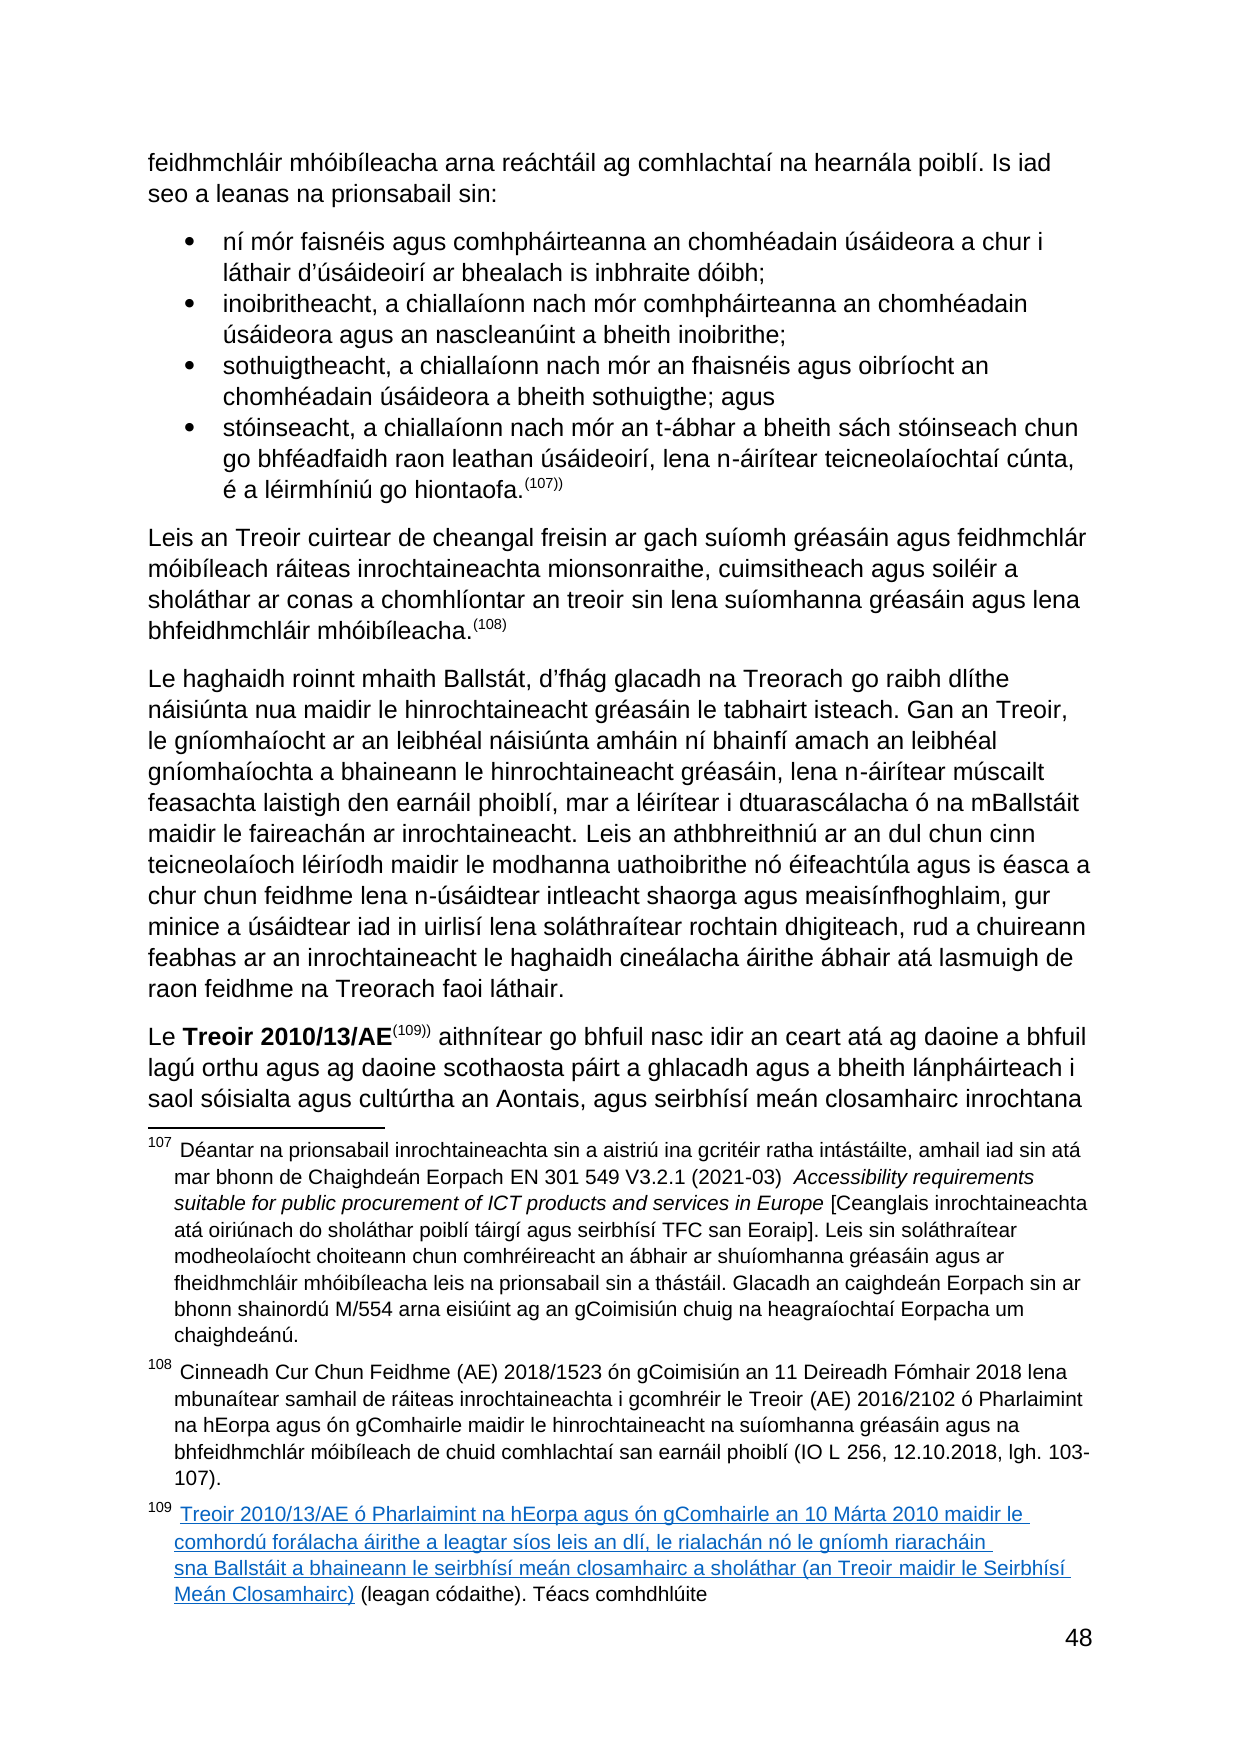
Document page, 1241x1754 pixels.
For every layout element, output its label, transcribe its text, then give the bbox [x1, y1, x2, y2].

list inoibritheacht, a chiallaíonn nach mór comhpháirteanna an chomhéadain úsáideora agus an nascleanúint a bheith inoibrithe; [185, 289, 1092, 348]
text Le Treoir 2010/13/AE()) aithnítear go bhfuil nasc idir an ceart atá ag daoine a bhfuil lagú orthu agus ag daoine scothaosta páirt a ghlacadh agus a bheith lánpháirteach i saol sóisialta agus cultúrtha an Aontais, agus seirbhísí meán closamhairc inrochtana a bheith ar fáil. Dá bhrí sin, ní mór do na Ballstáit, gan moill mhíchuí, a áirithiú go ndéanfaidh soláthraithe seirbhíse meán faoina ndlínse gníomhú chun ábhar a dhéanamh inrochtana do dhaoine faoi mhíchumas, go háirithe daoine a bhfuil lagú amhairc nó éisteachta orthu. Ní mór do sholáthraithe seirbhíse meán na ceanglais inrochtaineachta a chomhlíonadh trí phróiseas forchéimnitheach agus leanúnach, agus na sriantachtaí praiticiúla agus dosheachanta lena bhféadfaí inrochtaineacht iomlán a chosc á gcur san áireamh acu, amhail cláir nó imeachtaí a chraoltar i bhfíor‑am. [148, 1022, 1092, 1113]
list ní mór faisnéis agus comhpháirteanna an chomhéadain úsáideora a chur i láthair d’úsáideoirí ar bhealach is inbhraite dóibh; [185, 226, 1092, 286]
text Le haghaidh roinnt mhaith Ballstát, d’fhág glacadh na Treorach go raibh dlíthe náisiúnta nua maidir le hinrochtaineacht gréasáin le tabhairt isteach. Gan an Treoir, le gníomhaíocht ar an leibhéal náisiúnta amháin ní bhainfí amach an leibhéal gníomhaíochta a bhaineann le hinrochtaineacht gréasáin, lena n‑áirítear múscailt feasachta laistigh den earnáil phoiblí, mar a léirítear i dtuarascálacha ó na mBallstáit maidir le faireachán ar inrochtaineacht. Leis an athbhreithniú ar an dul chun cinn teicneolaíoch léiríodh maidir le modhanna uathoibrithe nó éifeachtúla agus is éasca a chur chun feidhme lena n‑úsáidtear intleacht shaorga agus meaisínfhoghlaim, gur minice a úsáidtear iad in uirlisí lena soláthraítear rochtain dhigiteach, rud a chuireann feabhas ar an inrochtaineacht le haghaidh cineálacha áirithe ábhair atá lasmuigh de raon feidhme na Treorach faoi láthair. [148, 664, 1092, 1003]
text Le Treoir (AE) 2016/2102()) (an Treoir maidir le hInrochtaineacht Gréasáin) leagtar amach prionsabail inrochtaineachta le haghaidh suíomhanna gréasáin agus feidhmchláir mhóibíleacha arna reáchtáil ag comhlachtaí na hearnála poiblí. Is iad seo a leanas na prionsabail sin: [148, 148, 1092, 207]
text Leis an Treoir cuirtear de cheangal freisin ar gach suíomh gréasáin agus feidhmchlár móibíleach ráiteas inrochtaineachta mionsonraithe, cuimsitheach agus soiléir a sholáthar ar conas a chomhlíontar an treoir sin lena suíomhanna gréasáin agus lena bhfeidhmchláir mhóibíleacha.() [148, 523, 1092, 645]
list sothuigtheacht, a chiallaíonn nach mór an fhaisnéis agus oibríocht an chomhéadain úsáideora a bheith sothuigthe; agus [185, 351, 1092, 411]
list stóinseacht, a chiallaíonn nach mór an t‑ábhar a bheith sách stóinseach chun go bhféadfaidh raon leathan úsáideoirí, lena n‑áirítear teicneolaíochtaí cúnta, é a léirmhíniú go hiontaofa.()) [185, 413, 1092, 504]
